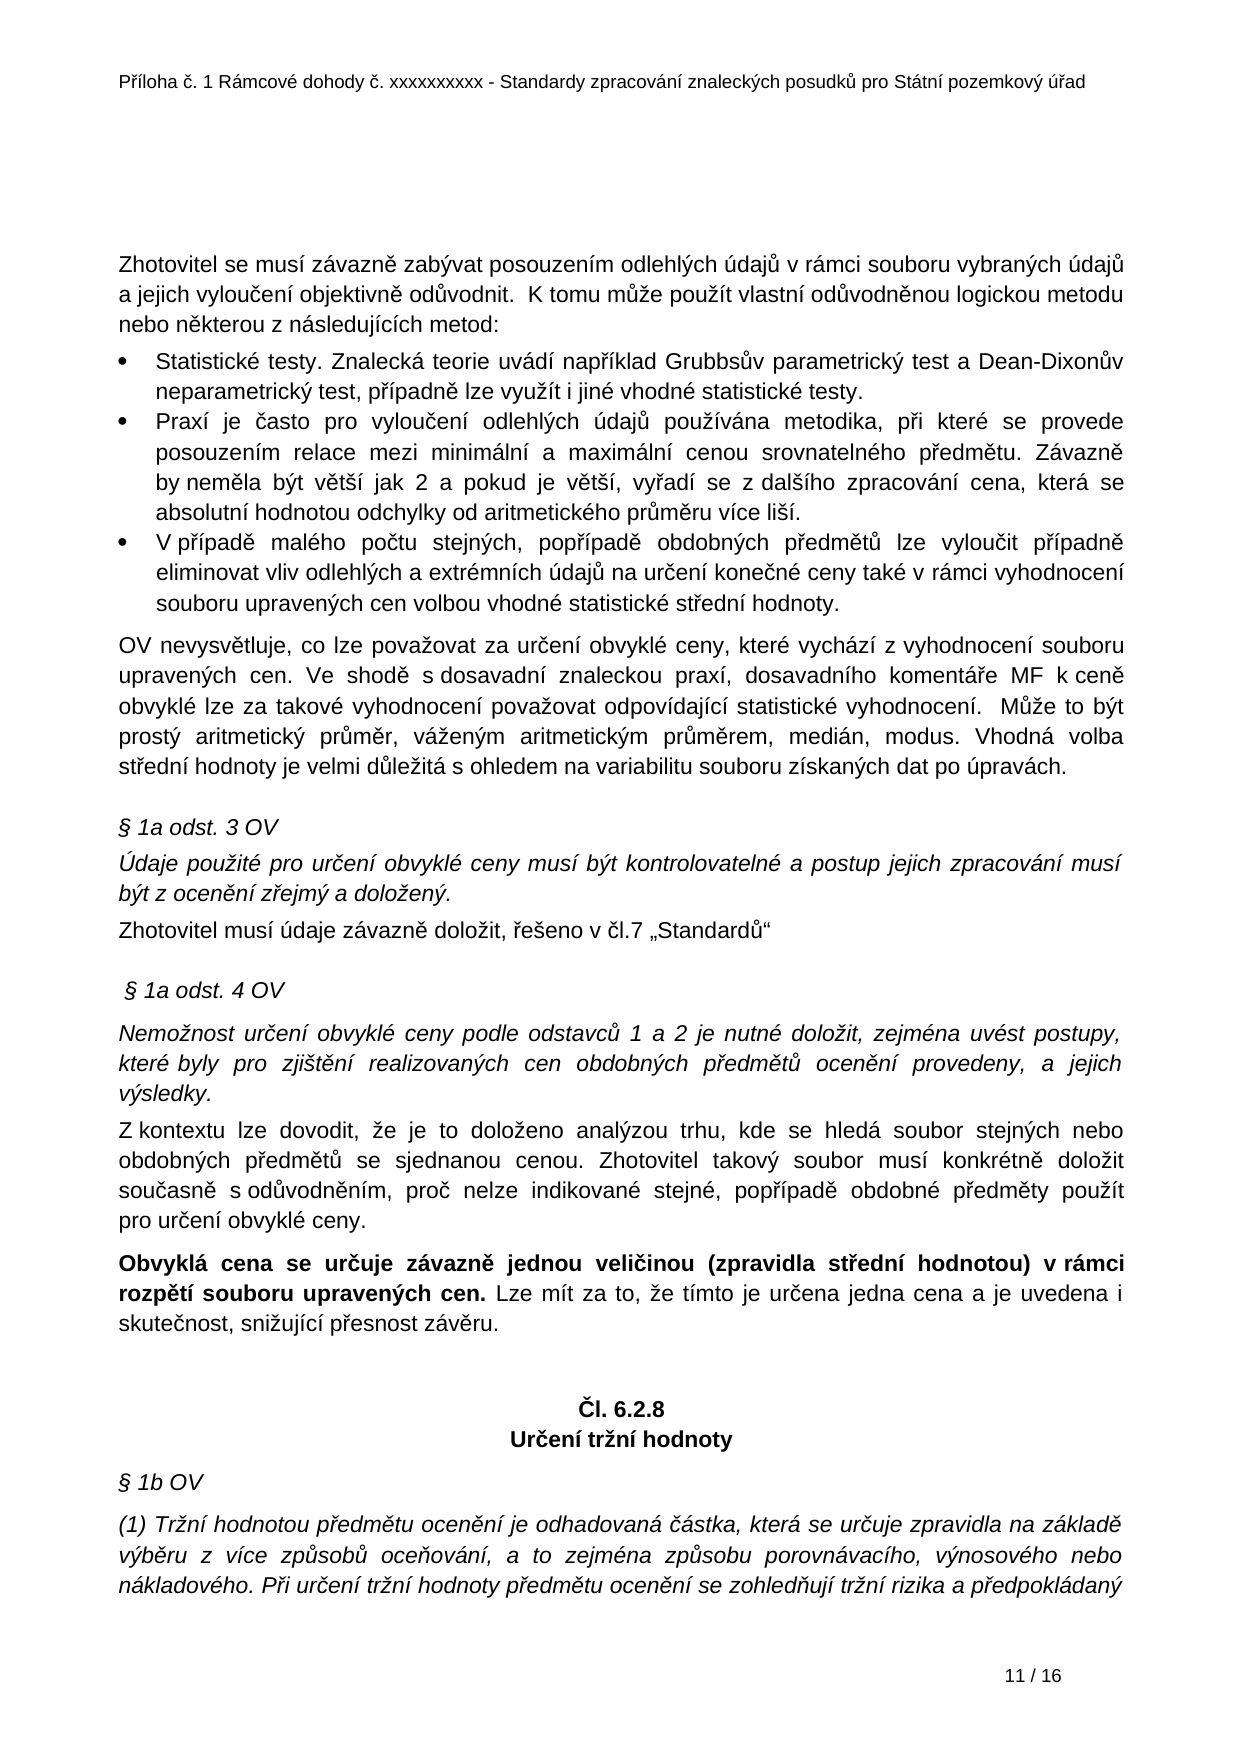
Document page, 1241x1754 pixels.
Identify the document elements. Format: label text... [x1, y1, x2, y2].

list Zhotovitel se musí závazně zabývat posouzením odlehlých údajů v rámci souboru vybraných údajů a jejich vyloučení objektivně odůvodnit. K tomu může použít vlastní odůvodněnou logickou metodu nebo některou z následujících metod: [118, 251, 1124, 338]
text Nemožnost určení obvyklé ceny podle odstavců 1 a 2 je nutné doložit, zejména uvést postupy, které byly pro zjištění realizovaných cen obdobných předmětů ocenění provedeny, a jejich výsledky. [118, 1020, 1124, 1107]
text § 1a odst. 4 OV [118, 977, 1124, 1003]
text OV nevysvětluje, co lze považovat za určení obvyklé ceny, které vychází z vyhodnocení souboru upravených cen. Ve shodě s dosavadní znaleckou praxí, dosavadního komentáře MF k ceně obvyklé lze za takové vyhodnocení považovat odpovídající statistické vyhodnocení. Může to být prostý aritmetický průměr, váženým aritmetickým průměrem, medián, modus. Vhodná volba střední hodnoty je velmi důležitá s ohledem na variabilitu souboru získaných dat po úpravách. [118, 632, 1124, 779]
text Z kontextu lze dovodit, že je to doloženo analýzou trhu, kde se hledá soubor stejných nebo obdobných předmětů se sjednanou cenou. Zhotovitel takový soubor musí konkrétně doložit současně s odůvodněním, proč nelze indikované stejné, popřípadě obdobné předměty použít pro určení obvyklé ceny. [118, 1117, 1124, 1234]
text Zhotovitel musí údaje závazně doložit, řešeno v čl.7 „Standardů“ [118, 917, 1124, 943]
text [118, 1511, 1124, 1598]
list V případě malého počtu stejných, popřípadě obdobných předmětů lze vyloučit případně eliminovat vliv odlehlých a extrémních údajů na určení konečné ceny také v rámci vyhodnocení souboru upravených cen volbou vhodné statistické střední hodnoty. [118, 529, 1124, 616]
text § 1a odst. 3 OV [118, 813, 1124, 840]
list Statistické testy. Znalecká teorie uvádí například Grubbsův parametrický test a Dean-Dixonův neparametrický test, případně lze využít i jiné vhodné statistické testy. [118, 348, 1124, 404]
text § 1b OV [118, 1469, 1124, 1495]
text Údaje použité pro určení obvyklé ceny musí být kontrolovatelné a postup jejich zpracování musí být z ocenění zřejmý a doložený. [118, 850, 1124, 907]
text Obvyklá cena se určuje závazně jednou veličinou (zpravidla střední hodnotou) v rámci rozpětí souboru upravených cen. Lze mít za to, že tímto je určena jedna cena a je uvedena i skutečnost, snižující přesnost závěru. [118, 1250, 1124, 1337]
list Praxí je často pro vyloučení odlehlých údajů používána metodika, při které se provede posouzením relace mezi minimální a maximální cenou srovnatelného předmětu. Závazně by neměla být větší jak 2 a pokud je větší, vyřadí se z dalšího zpracování cena, která se absolutní hodnotou odchylky od aritmetického průměru více liší. [118, 408, 1124, 525]
text Určení tržní hodnoty [118, 1426, 1124, 1452]
list Čl. 6.2.8 [118, 1396, 1124, 1422]
